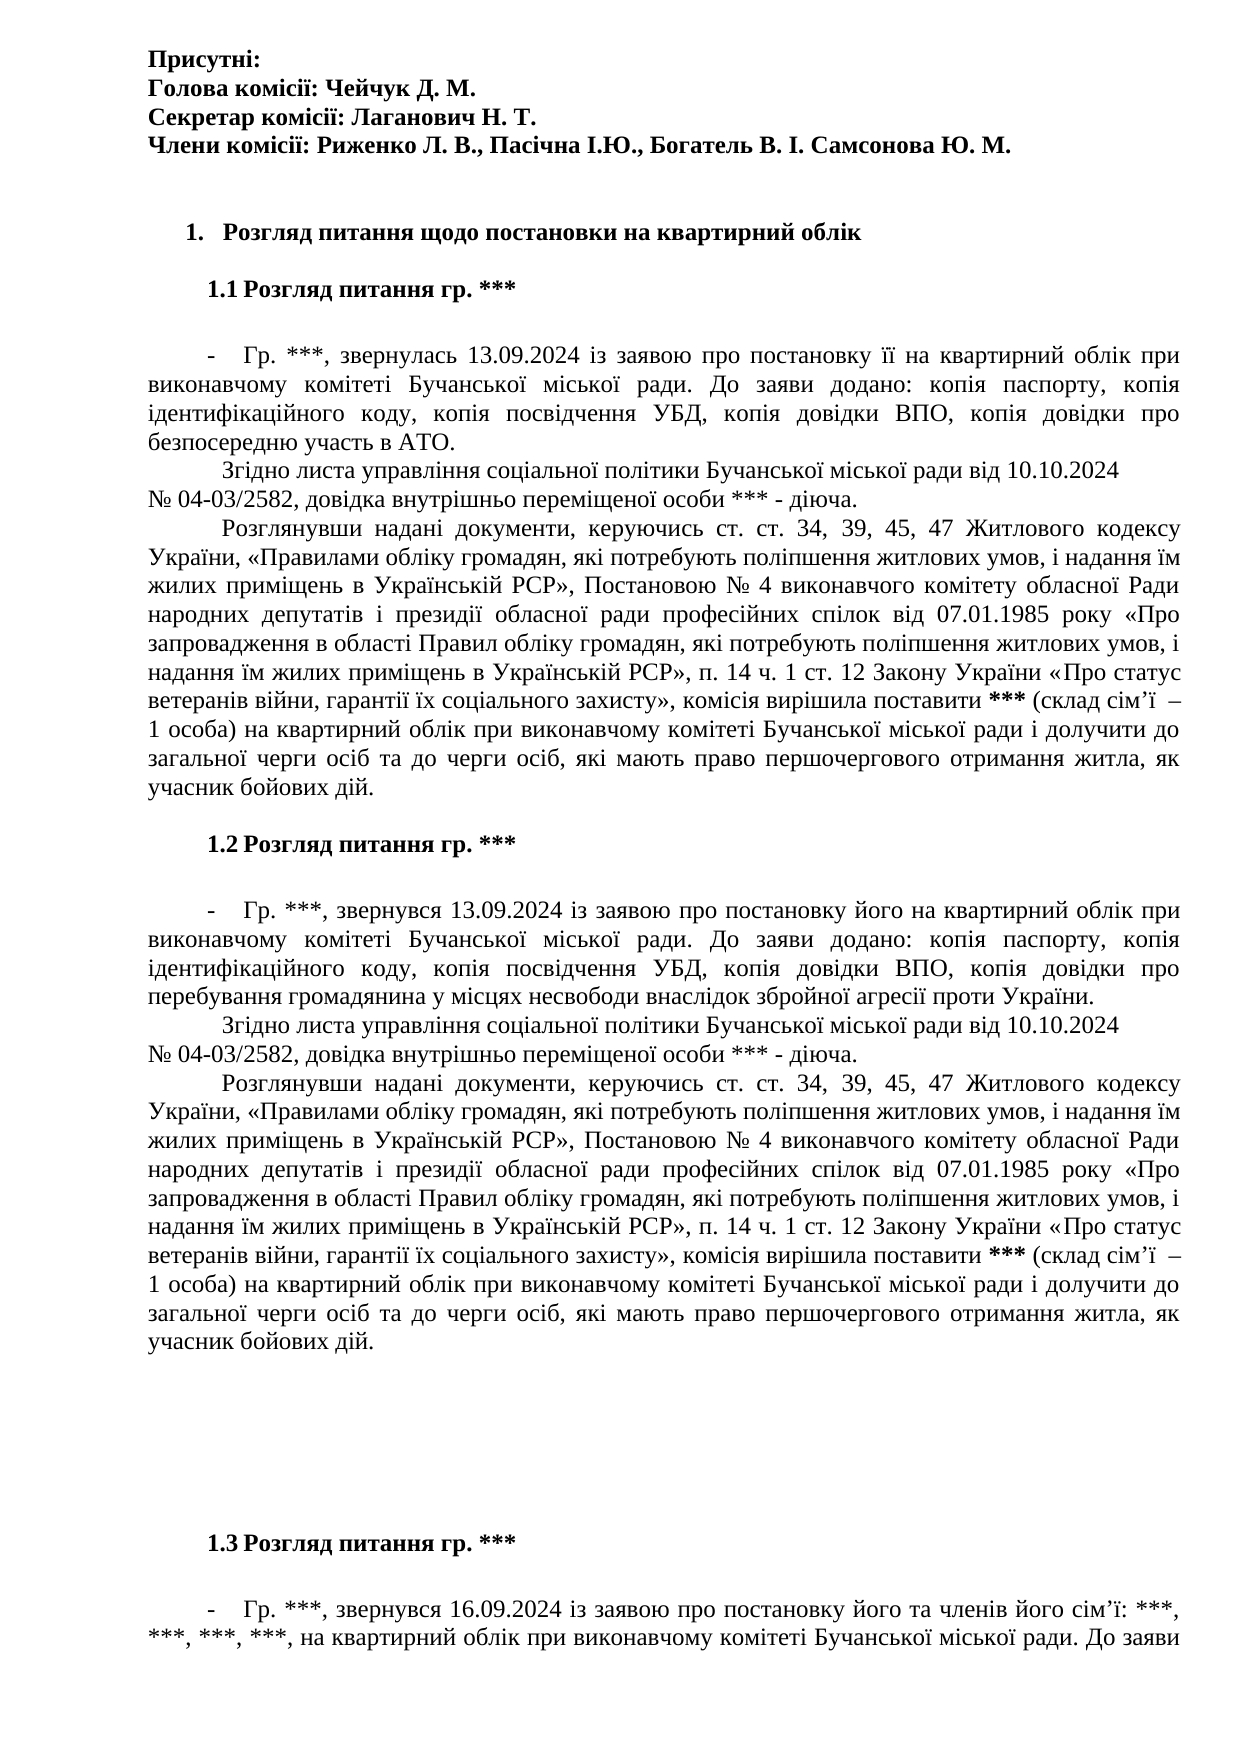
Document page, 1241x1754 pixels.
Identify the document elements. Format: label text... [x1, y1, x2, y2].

list Гр. ***, звернулась 13.09.2024 із заявою про постановку її на квартирний облік при виконавчому комітеті Бучанської міської ради. До заяви додано: копія паспорту, копія ідентифікаційного коду, копія посвідчення УБД, копія довідки ВПО, копія довідки про безпосередню участь в АТО. [148, 340, 1181, 455]
text Присутні: [148, 44, 1181, 73]
text Голова комісії: Чейчук Д. М. [148, 73, 1181, 102]
text Розглянувши надані документи, керуючись ст. ст. 34, 39, 45, 47 Житлового кодексу України, «Правилами обліку громадян, які потребують поліпшення житлових умов, і надання їм жилих приміщень в Українській РСР», Постановою № 4 виконавчого комітету обласної Ради народних депутатів і президії обласної ради професійних спілок від 07.01.1985 року «Про запровадження в області Правил обліку громадян, які потребують поліпшення житлових умов, і надання їм жилих приміщень в Українській РСР», п. 14 ч. 1 ст. 12 Закону України «Про статус ветеранів війни, гарантії їх соціального захисту», комісія вирішила поставити *** (склад сім’ї – 1 особа) на квартирний облік при виконавчому комітеті Бучанської міської ради і долучити до загальної черги осіб та до черги осіб, які мають право першочергового отримання житла, як учасник бойових дій. [148, 513, 1181, 800]
list Розгляд питання гр. *** [207, 1528, 1181, 1556]
list Гр. ***, звернувся 13.09.2024 із заявою про постановку його на квартирний облік при виконавчому комітеті Бучанської міської ради. До заяви додано: копія паспорту, копія ідентифікаційного коду, копія посвідчення УБД, копія довідки ВПО, копія довідки про перебування громадянина у місцях несвободи внаслідок збройної агресії проти України. [148, 895, 1181, 1010]
text Секретар комісії: Лаганович Н. Т. [148, 102, 1181, 131]
list Розгляд питання гр. *** [207, 274, 1181, 303]
text Згідно листа управління соціальної політики Бучанської міської ради від 10.10.2024 № 04-03/2582, довідка внутрішньо переміщеної особи *** - діюча. [148, 1010, 1181, 1068]
text Члени комісії: Риженко Л. В., Пасічна І.Ю., Богатель В. І. Самсонова Ю. М. [148, 131, 1181, 159]
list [148, 1594, 1181, 1651]
list Розгляд питання щодо постановки на квартирний облік [185, 217, 1181, 246]
text Розглянувши надані документи, керуючись ст. ст. 34, 39, 45, 47 Житлового кодексу України, «Правилами обліку громадян, які потребують поліпшення житлових умов, і надання їм жилих приміщень в Українській РСР», Постановою № 4 виконавчого комітету обласної Ради народних депутатів і президії обласної ради професійних спілок від 07.01.1985 року «Про запровадження в області Правил обліку громадян, які потребують поліпшення житлових умов, і надання їм жилих приміщень в Українській РСР», п. 14 ч. 1 ст. 12 Закону України «Про статус ветеранів війни, гарантії їх соціального захисту», комісія вирішила поставити *** (склад сім’ї – 1 особа) на квартирний облік при виконавчому комітеті Бучанської міської ради і долучити до загальної черги осіб та до черги осіб, які мають право першочергового отримання житла, як учасник бойових дій. [148, 1068, 1181, 1355]
list Розгляд питання гр. *** [207, 829, 1181, 858]
text Згідно листа управління соціальної політики Бучанської міської ради від 10.10.2024 № 04-03/2582, довідка внутрішньо переміщеної особи *** - діюча. [148, 455, 1181, 513]
